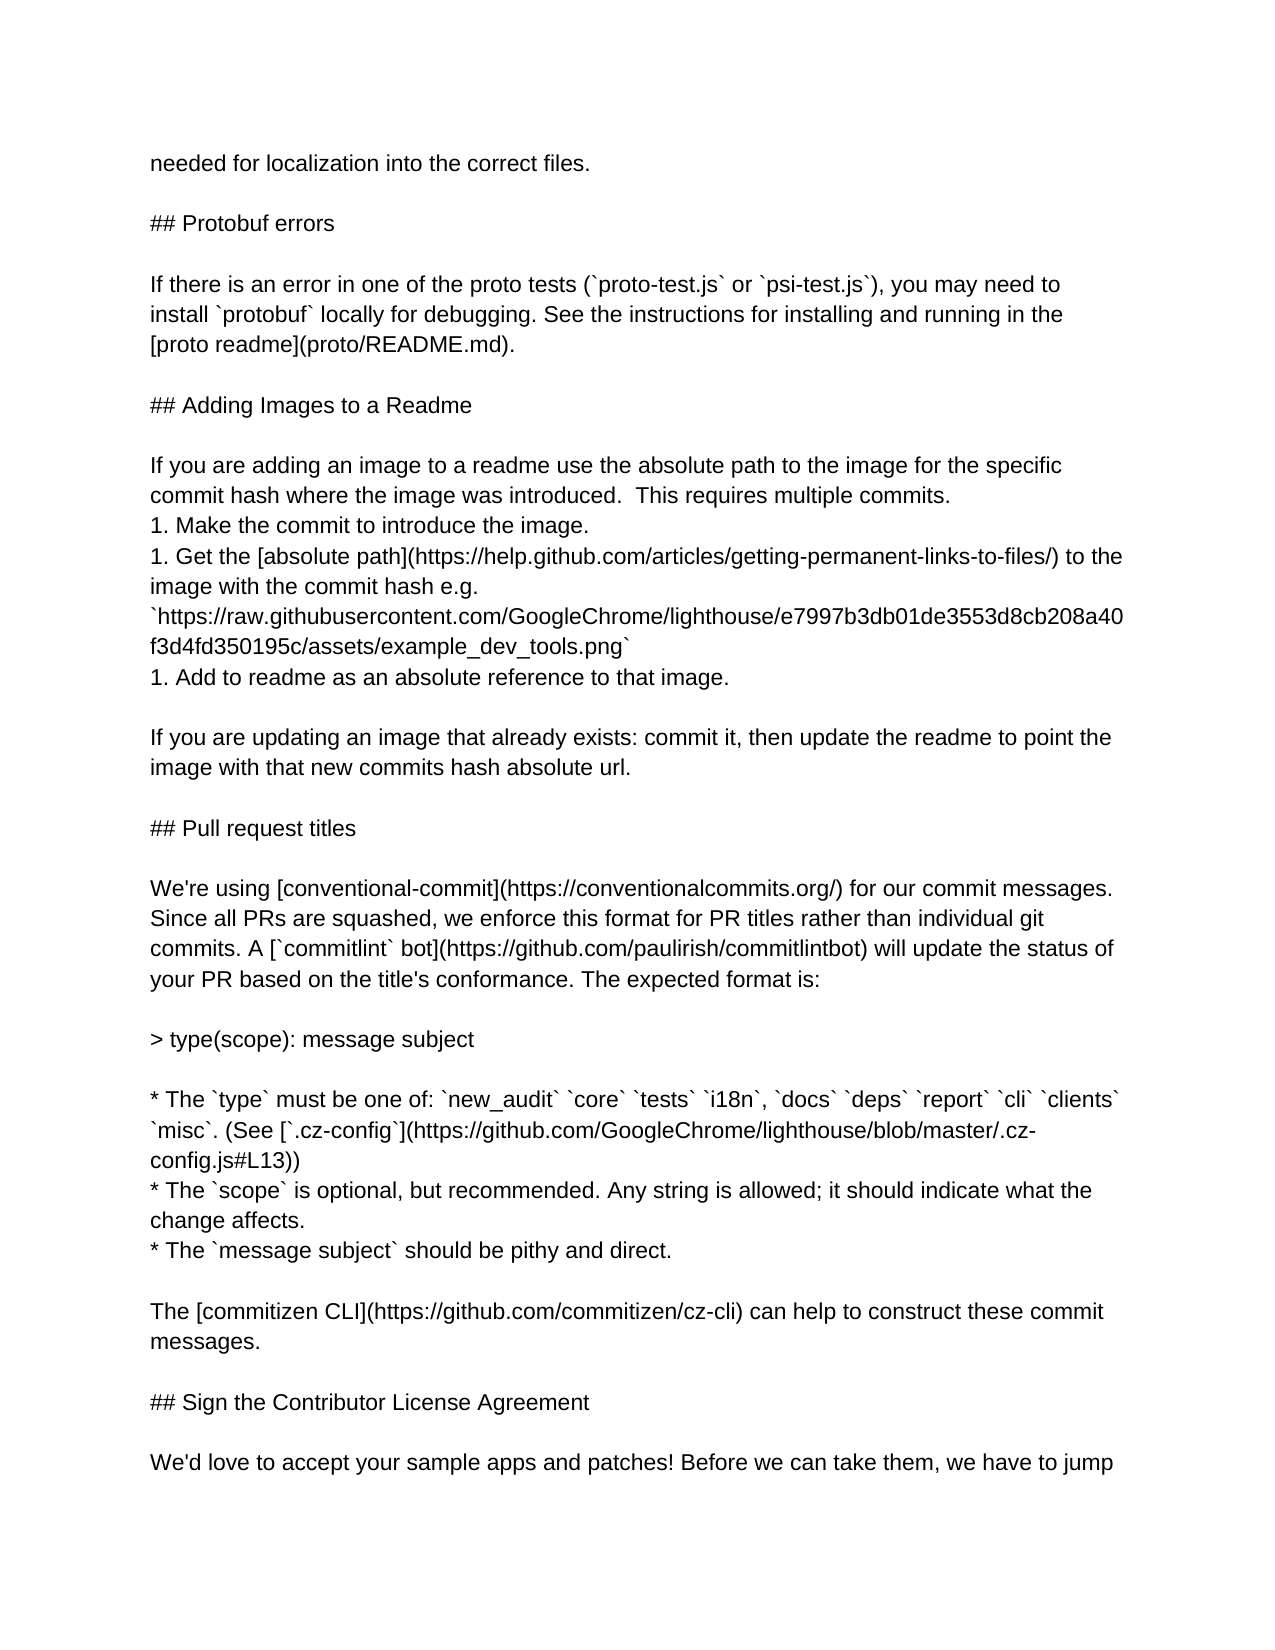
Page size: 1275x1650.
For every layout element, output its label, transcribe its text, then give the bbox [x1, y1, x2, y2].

text If there is an error in one of the proto tests (`proto-test.js` or `psi-test.js`), you may need to install `protobuf` locally for debugging. See the instructions for installing and running in the [proto readme](proto/README.md). [150, 271, 1125, 358]
text 1. Make the commit to introduce the image. [150, 512, 1125, 539]
text ## Sign the Contributor License Agreement [150, 1388, 1125, 1415]
text 1. Add to readme as an absolute reference to that image. [150, 663, 1125, 690]
text ## Adding Images to a Readme [150, 392, 1125, 418]
text ## Protobuf errors [150, 210, 1125, 237]
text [150, 150, 1125, 176]
text * The `message subject` should be pithy and direct. [150, 1237, 1125, 1264]
text * The `scope` is optional, but recommended. Any string is allowed; it should indicate what the change affects. [150, 1177, 1125, 1234]
text 1. Get the [absolute path](https://help.github.com/articles/getting-permanent-links-to-files/) to the image with the commit hash e.g. `https://raw.githubusercontent.com/GoogleChrome/lighthouse/e7997b3db01de3553d8cb208a40f3d4fd350195c/assets/example_dev_tools.png` [150, 543, 1125, 660]
text ## Pull request titles [150, 814, 1125, 841]
text > type(scope): message subject [150, 1026, 1125, 1052]
text If you are updating an image that already exists: commit it, then update the readme to point the image with that new commits hash absolute url. [150, 724, 1125, 781]
text We're using [conventional-commit](https://conventionalcommits.org/) for our commit messages. Since all PRs are squashed, we enforce this format for PR titles rather than individual git commits. A [`commitlint` bot](https://github.com/paulirish/commitlintbot) will update the status of your PR based on the title's conformance. The expected format is: [150, 875, 1125, 992]
text If you are adding an image to a readme use the absolute path to the image for the specific commit hash where the image was introduced. This requires multiple commits. [150, 452, 1125, 509]
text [150, 1449, 1125, 1475]
text * The `type` must be one of: `new_audit` `core` `tests` `i18n`, `docs` `deps` `report` `cli` `clients` `misc`. (See [`.cz-config`](https://github.com/GoogleChrome/lighthouse/blob/master/.cz-config.js#L13)) [150, 1086, 1125, 1173]
text The [commitizen CLI](https://github.com/commitizen/cz-cli) can help to construct these commit messages. [150, 1298, 1125, 1354]
